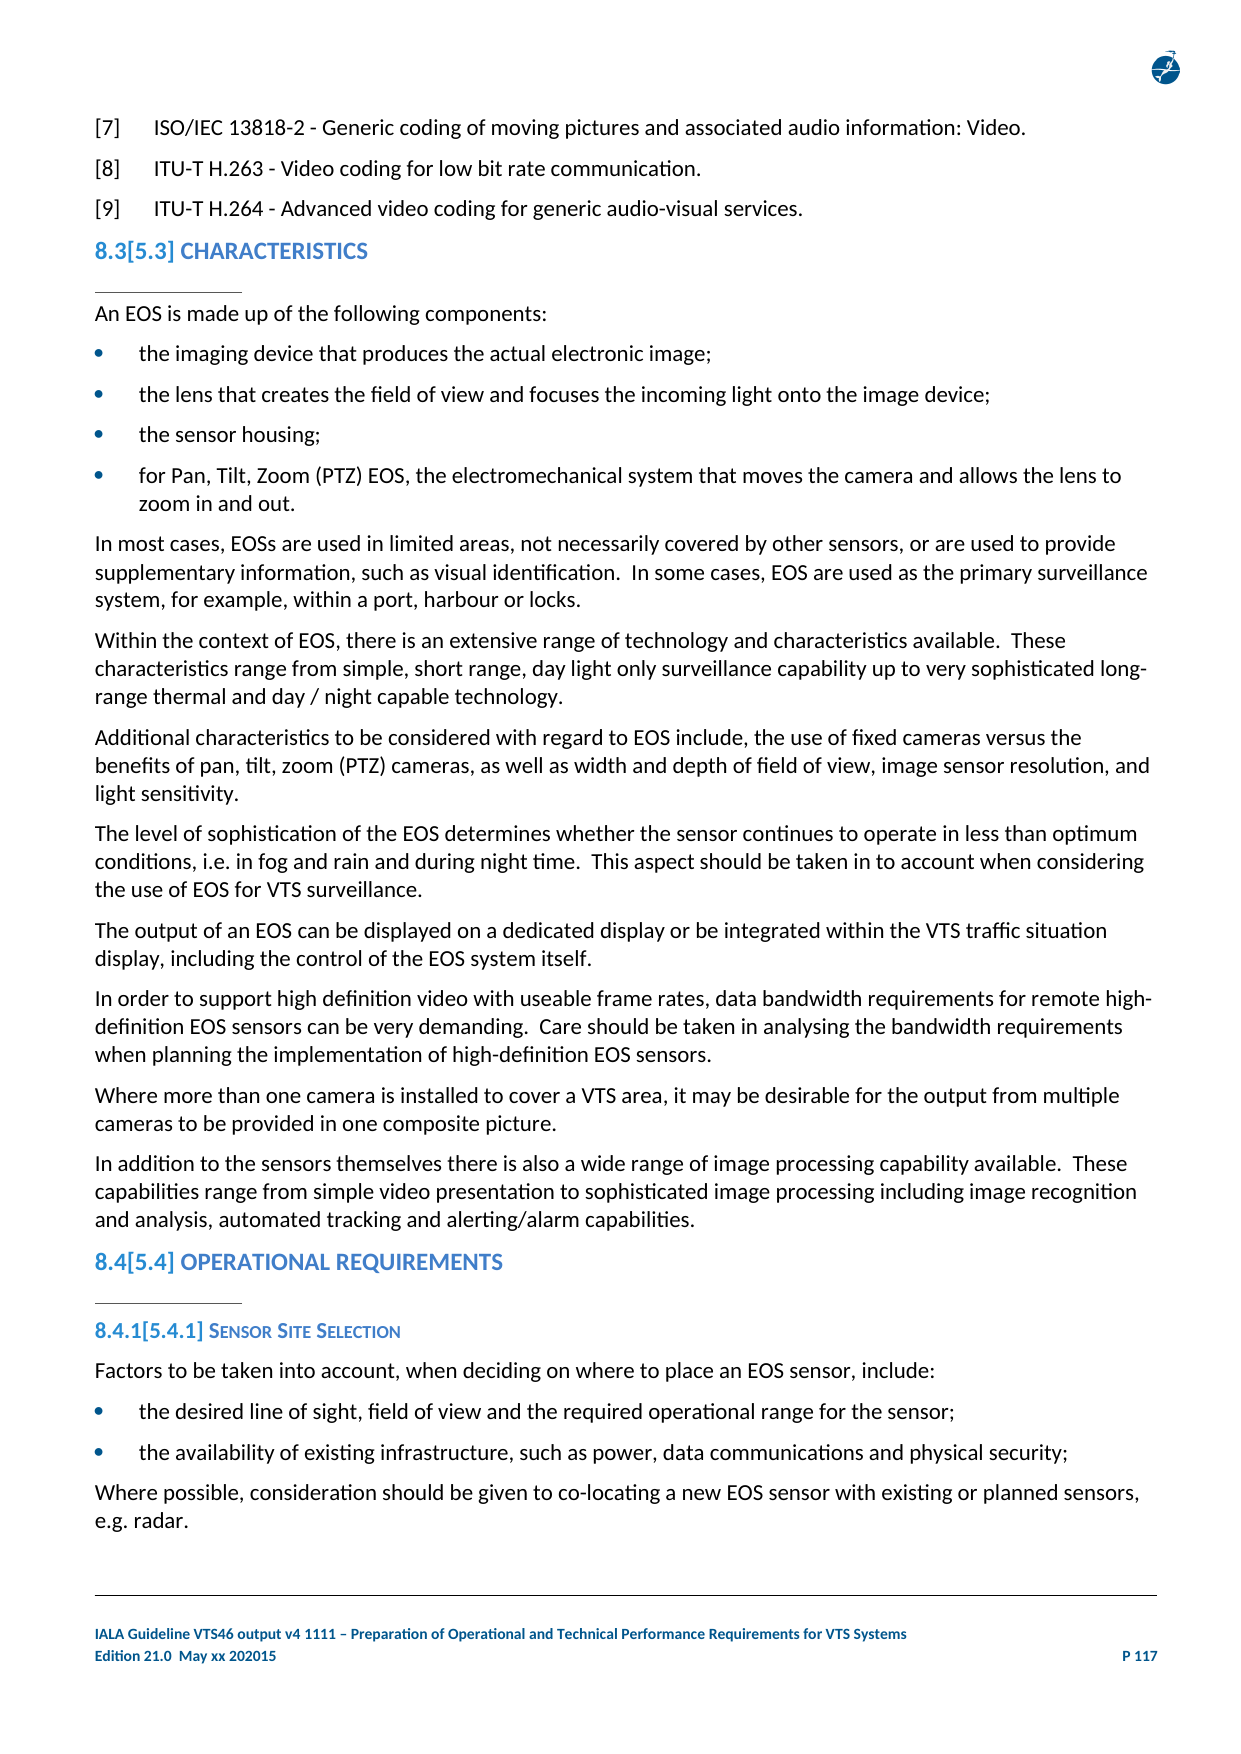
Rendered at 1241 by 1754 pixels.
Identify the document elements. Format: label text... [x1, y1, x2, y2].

text In order to support high definition video with useable frame rates, data bandwidth requirements for remote high-definition EOS sensors can be very demanding. Care should be taken in analysing the bandwidth requirements when planning the implementation of high-definition EOS sensors. [94, 984, 1157, 1068]
list ITU-T H.263 - Video coding for low bit rate communication. [94, 154, 1157, 182]
text The level of sophistication of the EOS determines whether the sensor continues to operate in less than optimum conditions, i.e. in fog and rain and during night time. This aspect should be taken in to account when considering the use of EOS for VTS surveillance. [94, 819, 1157, 903]
subtitle Operational Requirements [94, 1246, 1157, 1277]
text In addition to the sensors themselves there is also a wide range of image processing capability available. These capabilities range from simple video presentation to sophisticated image processing including image recognition and analysis, automated tracking and alerting/alarm capabilities. [94, 1149, 1157, 1233]
picture [1120, 0, 1239, 119]
text the lens that creates the field of view and focuses the incoming light onto the image device; [94, 380, 1157, 408]
text Where more than one camera is installed to cover a VTS area, it may be desirable for the output from multiple cameras to be provided in one composite picture. [94, 1081, 1157, 1137]
text In most cases, EOSs are used in limited areas, not necessarily covered by other sensors, or are used to provide supplementary information, such as visual identification. In some cases, EOS are used as the primary surveillance system, for example, within a port, harbour or locks. [94, 529, 1157, 614]
subtitle Sensor Site Selection [94, 1316, 1157, 1344]
list ITU-T H.264 - Advanced video coding for generic audio-visual services. [94, 194, 1157, 223]
text for Pan, Tilt, Zoom (PTZ) EOS, the electromechanical system that moves the camera and allows the lens to zoom in and out. [94, 461, 1157, 517]
text Factors to be taken into account, when deciding on where to place an EOS sensor, include: [94, 1357, 1157, 1385]
text the availability of existing infrastructure, such as power, data communications and physical security; [94, 1438, 1157, 1466]
text the sensor housing; [94, 421, 1157, 448]
text The output of an EOS can be displayed on a dedicated display or be integrated within the VTS traffic situation display, including the control of the EOS system itself. [94, 916, 1157, 972]
text An EOS is made up of the following components: [94, 299, 1157, 327]
list ISO/IEC 13818-2 - Generic coding of moving pictures and associated audio information: Video. [94, 113, 1157, 142]
text Where possible, consideration should be given to co-locating a new EOS sensor with existing or planned sensors, e.g. radar. [94, 1478, 1157, 1534]
text the imaging device that produces the actual electronic image; [94, 339, 1157, 367]
text Additional characteristics to be considered with regard to EOS include, the use of fixed cameras versus the benefits of pan, tilt, zoom (PTZ) cameras, as well as width and depth of field of view, image sensor resolution, and light sensitivity. [94, 723, 1157, 807]
text Within the context of EOS, there is an extensive range of technology and characteristics available. These characteristics range from simple, short range, day light only surveillance capability up to very sophisticated long-range thermal and day / night capable technology. [94, 626, 1157, 710]
text the desired line of sight, field of view and the required operational range for the sensor; [94, 1397, 1157, 1425]
subtitle Characteristics [94, 235, 1157, 266]
